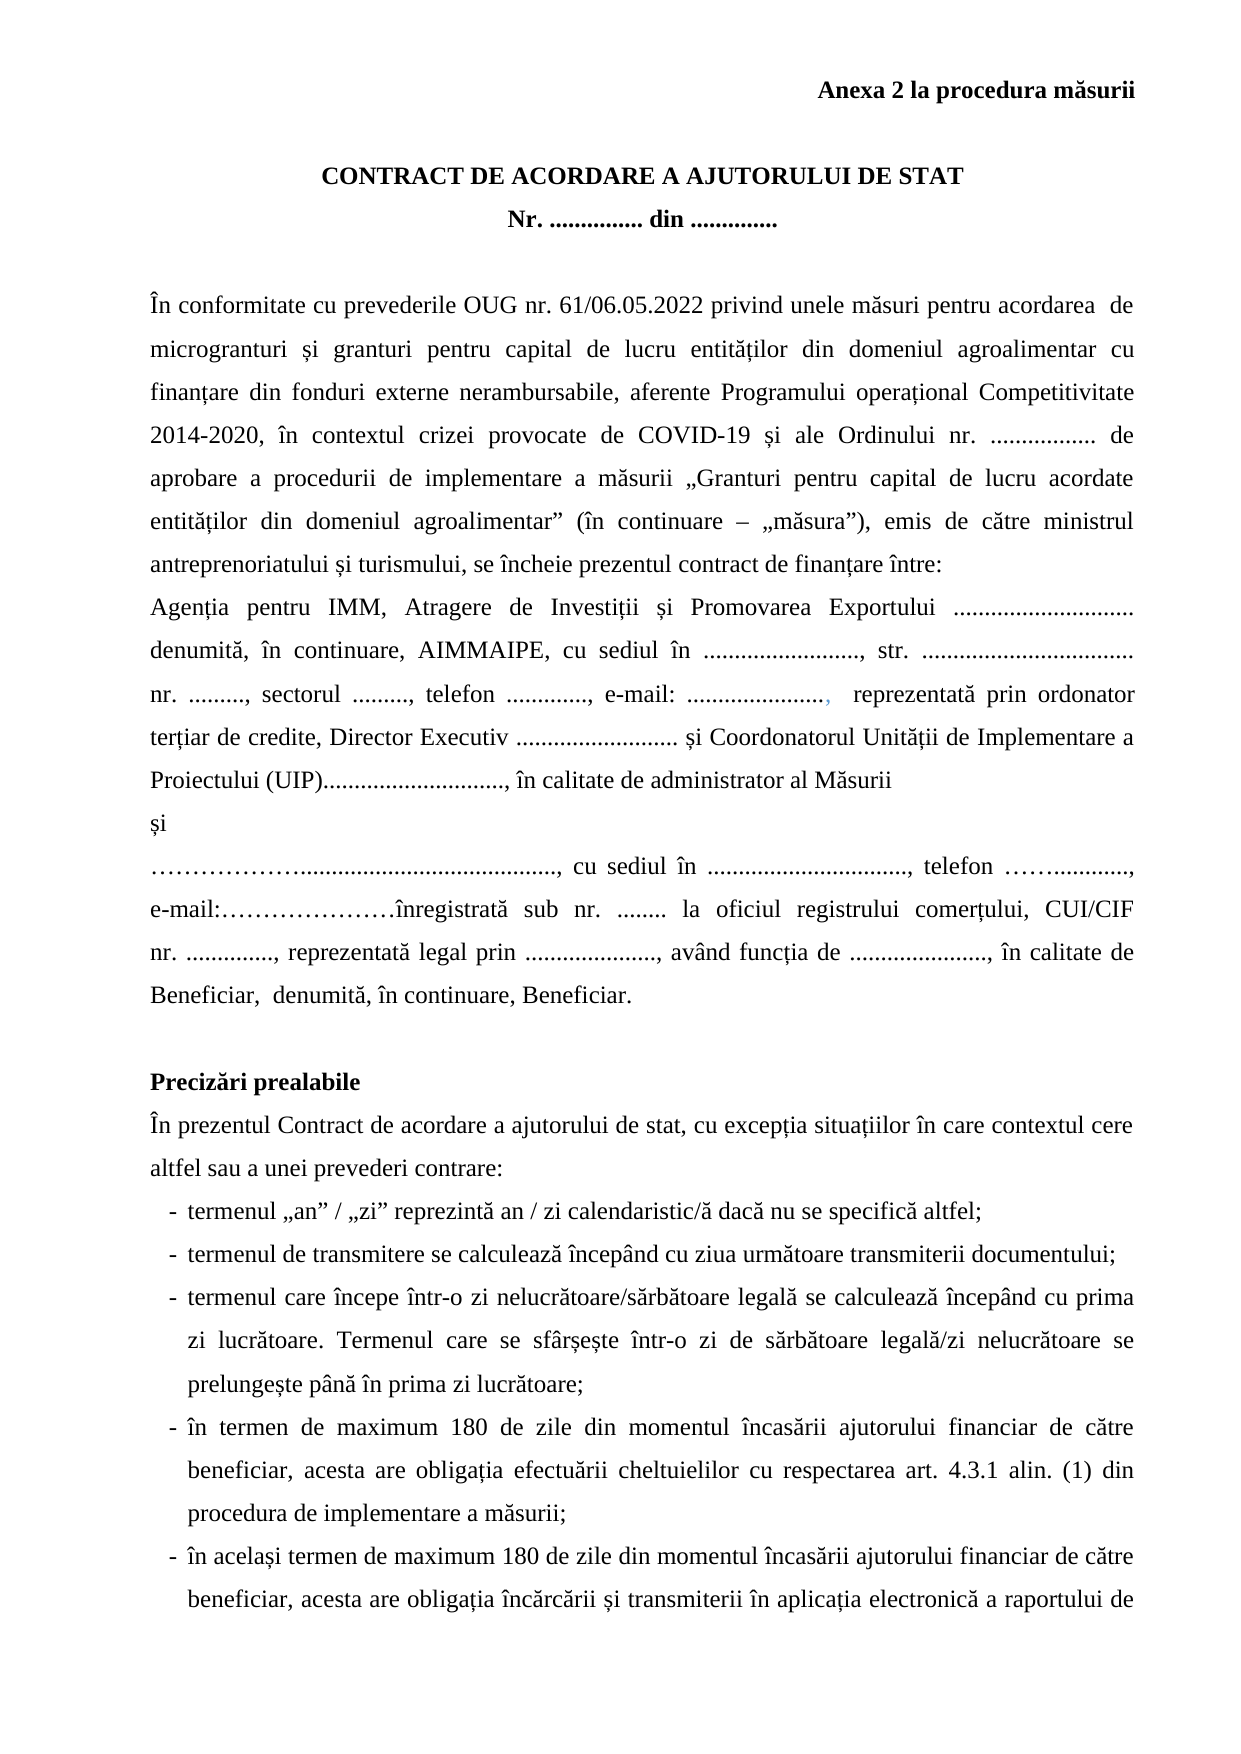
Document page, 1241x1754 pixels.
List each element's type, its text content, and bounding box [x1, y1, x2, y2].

text În conformitate cu prevederile OUG nr. 61/06.05.2022 privind unele măsuri pentru acordarea de microgranturi și granturi pentru capital de lucru entităților din domeniul agroalimentar cu finanțare din fonduri externe nerambursabile, aferente Programului operațional Competitivitate 2014-2020, în contextul crizei provocate de COVID-19 și ale Ordinului nr. ................. de aprobare a procedurii de implementare a măsurii „Granturi pentru capital de lucru acordate entităților din domeniul agroalimentar” (în continuare – „măsura”), emis de către ministrul antreprenoriatului și turismului, se încheie prezentul contract de finanțare între: [150, 291, 1135, 578]
text Agenția pentru IMM, Atragere de Investiții și Promovarea Exportului ............................. denumită, în continuare, AIMMAIPE, cu sediul în ........................., str. .................................. nr. ........., sectorul ........., telefon ............., e-mail: ......................, reprezentată prin ordonator terțiar de credite, Director Executiv .......................... și Coordonatorul Unității de Implementare a Proiectului (UIP)............................., în calitate de administrator al Măsurii [150, 592, 1135, 794]
text În prezentul Contract de acordare a ajutorului de stat, cu excepția situațiilor în care contextul cere altfel sau a unei prevederi contrare: [150, 1110, 1135, 1182]
list în termen de maximum 180 de zile din momentul încasării ajutorului financiar de către beneficiar, acesta are obligația efectuării cheltuielilor cu respectarea art. 4.3.1 alin. (1) din procedura de implementare a măsurii; [169, 1412, 1135, 1527]
text Anexa 2 la procedura măsurii [150, 75, 1135, 104]
list termenul „an” / „zi” reprezintă an / zi calendaristic/ă dacă nu se specifică altfel; [169, 1196, 1135, 1225]
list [169, 1541, 1135, 1613]
text Precizări prealabile [150, 1067, 1135, 1096]
text ………………........................................., cu sediul în ................................, telefon ……............, e-mail:…………………înregistrată sub nr. ........ la oficiul registrului comerțului, CUI/CIF nr. .............., reprezentată legal prin ....................., având funcția de ......................, în calitate de Beneficiar, denumită, în continuare, Beneficiar. [150, 851, 1135, 1009]
list termenul de transmitere se calculează începând cu ziua următoare transmiterii documentului; [169, 1239, 1135, 1268]
text și [150, 808, 1135, 837]
list termenul care începe într-o zi nelucrătoare/sărbătoare legală se calculează începând cu prima zi lucrătoare. Termenul care se sfârșește într-o zi de sărbătoare legală/zi nelucrătoare se prelungește până în prima zi lucrătoare; [169, 1282, 1135, 1397]
text CONTRACT DE ACORDARE A AJUTORULUI DE STAT [150, 161, 1135, 190]
text Nr. ............... din .............. [150, 204, 1135, 233]
